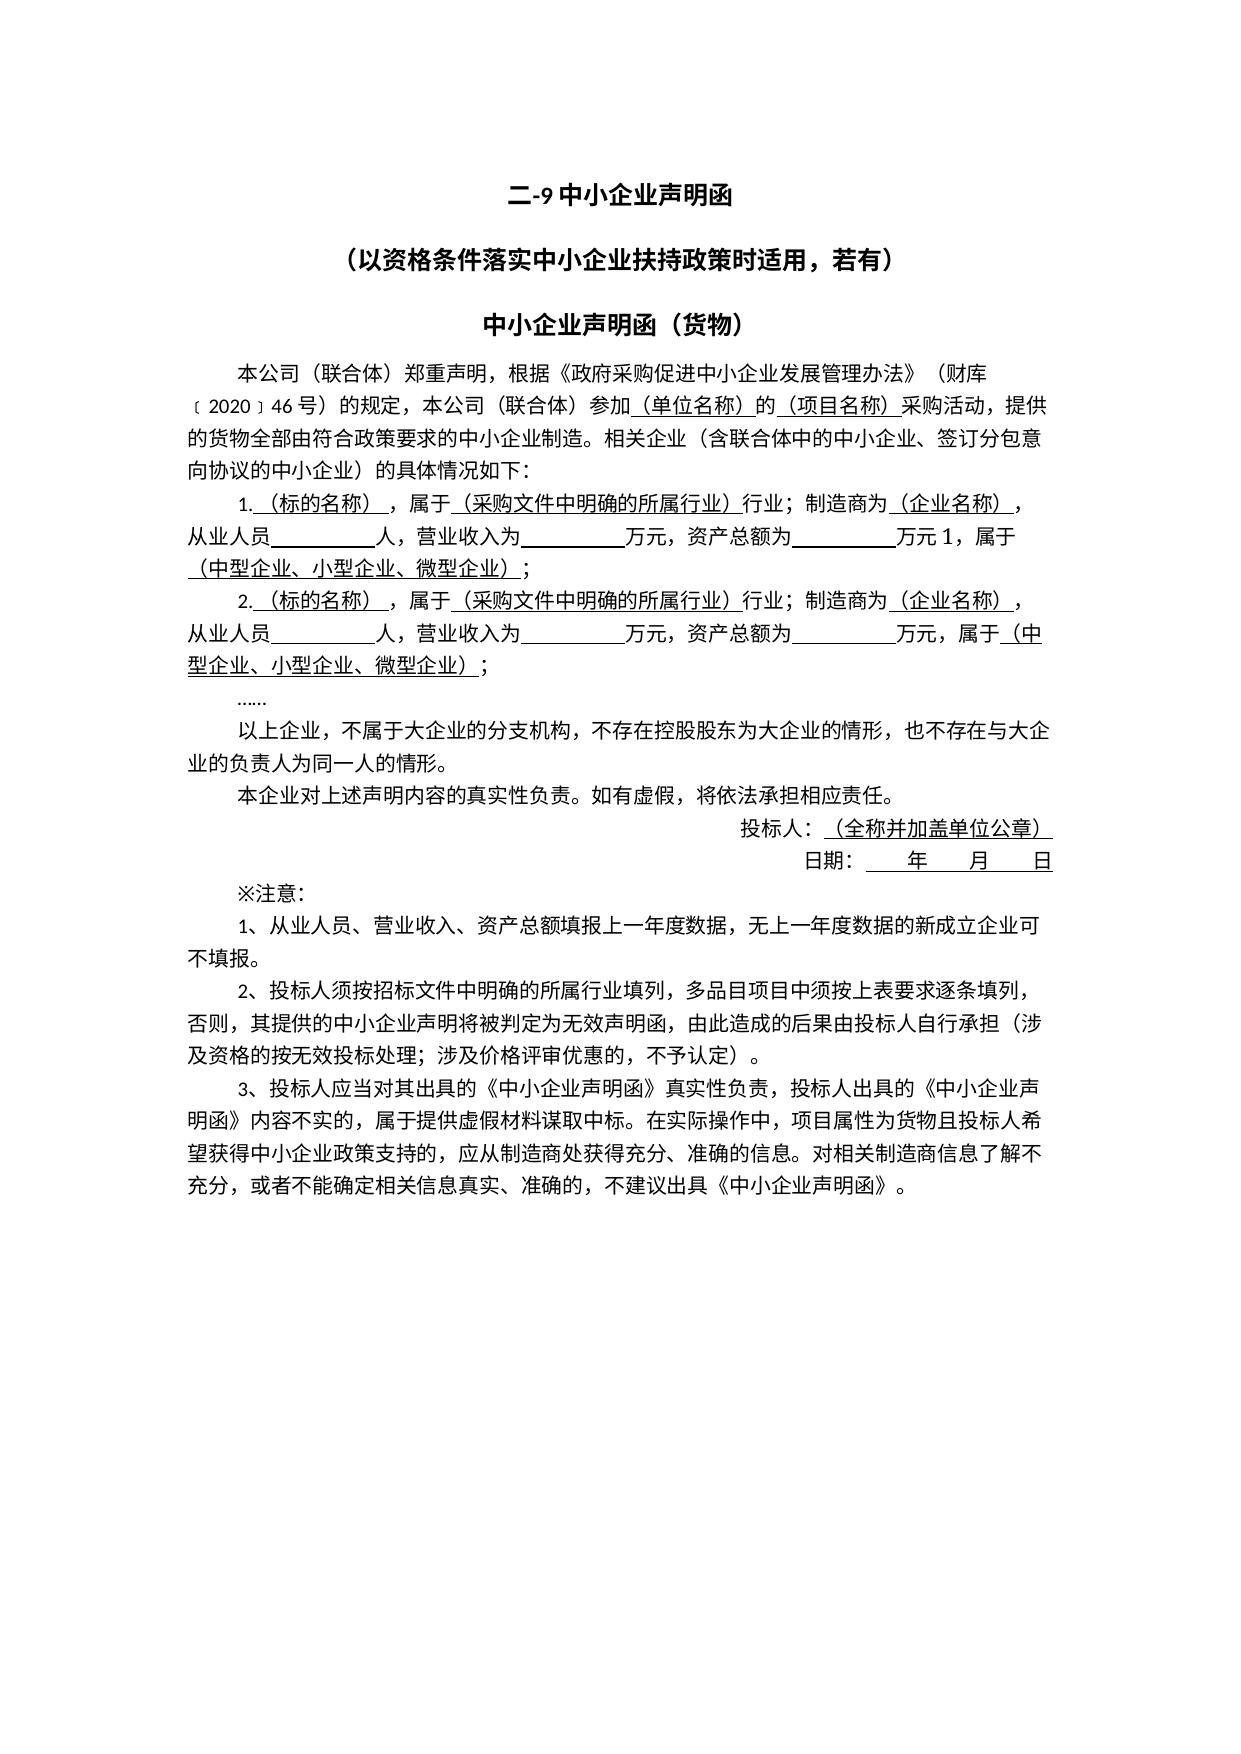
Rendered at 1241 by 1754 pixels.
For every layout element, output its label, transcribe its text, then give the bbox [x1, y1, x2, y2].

text 本公司（联合体）郑重声明，根据《政府采购促进中小企业发展管理办法》（财库﹝2020﹞46 号）的规定，本公司（联合体）参加（单位名称）的（项目名称）采购活动，提供的货物全部由符合政策要求的中小企业制造。相关企业（含联合体中的中小企业、签订分包意向协议的中小企业）的具体情况如下： [187, 357, 1053, 487]
text …… [187, 682, 1053, 714]
text ※注意： [187, 877, 1053, 909]
text 2. （标的名称） ，属于（采购文件中明确的所属行业）行业；制造商为（企业名称），从业人员 人，营业收入为 万元，资产总额为 万元，属于（中型企业、小型企业、微型企业）； [187, 584, 1053, 682]
text 日期： 年 月 日 [187, 844, 1053, 877]
text 投标人：（全称并加盖单位公章） [187, 812, 1053, 844]
text 本企业对上述声明内容的真实性负责。如有虚假，将依法承担相应责任。 [187, 779, 1053, 812]
text （以资格条件落实中小企业扶持政策时适用，若有） [187, 227, 1053, 292]
text 2、投标人须按招标文件中明确的所属行业填列，多品目项目中须按上表要求逐条填列，否则，其提供的中小企业声明将被判定为无效声明函，由此造成的后果由投标人自行承担（涉及资格的按无效投标处理；涉及价格评审优惠的，不予认定）。 [187, 974, 1053, 1072]
text 1、从业人员、营业收入、资产总额填报上一年度数据，无上一年度数据的新成立企业可不填报。 [187, 909, 1053, 974]
text 二-9中小企业声明函 [187, 162, 1053, 227]
text 中小企业声明函（货物） [187, 292, 1053, 357]
text 1. （标的名称） ，属于（采购文件中明确的所属行业）行业；制造商为（企业名称），从业人员 人，营业收入为 万元，资产总额为 万元1，属于（中型企业、小型企业、微型企业）； [187, 487, 1053, 584]
text 以上企业，不属于大企业的分支机构，不存在控股股东为大企业的情形，也不存在与大企业的负责人为同一人的情形。 [187, 714, 1053, 779]
text 3、投标人应当对其出具的《中小企业声明函》真实性负责，投标人出具的《中小企业声明函》内容不实的，属于提供虚假材料谋取中标。在实际操作中，项目属性为货物且投标人希望获得中小企业政策支持的，应从制造商处获得充分、准确的信息。对相关制造商信息了解不充分，或者不能确定相关信息真实、准确的，不建议出具《中小企业声明函》。 [187, 1072, 1053, 1202]
